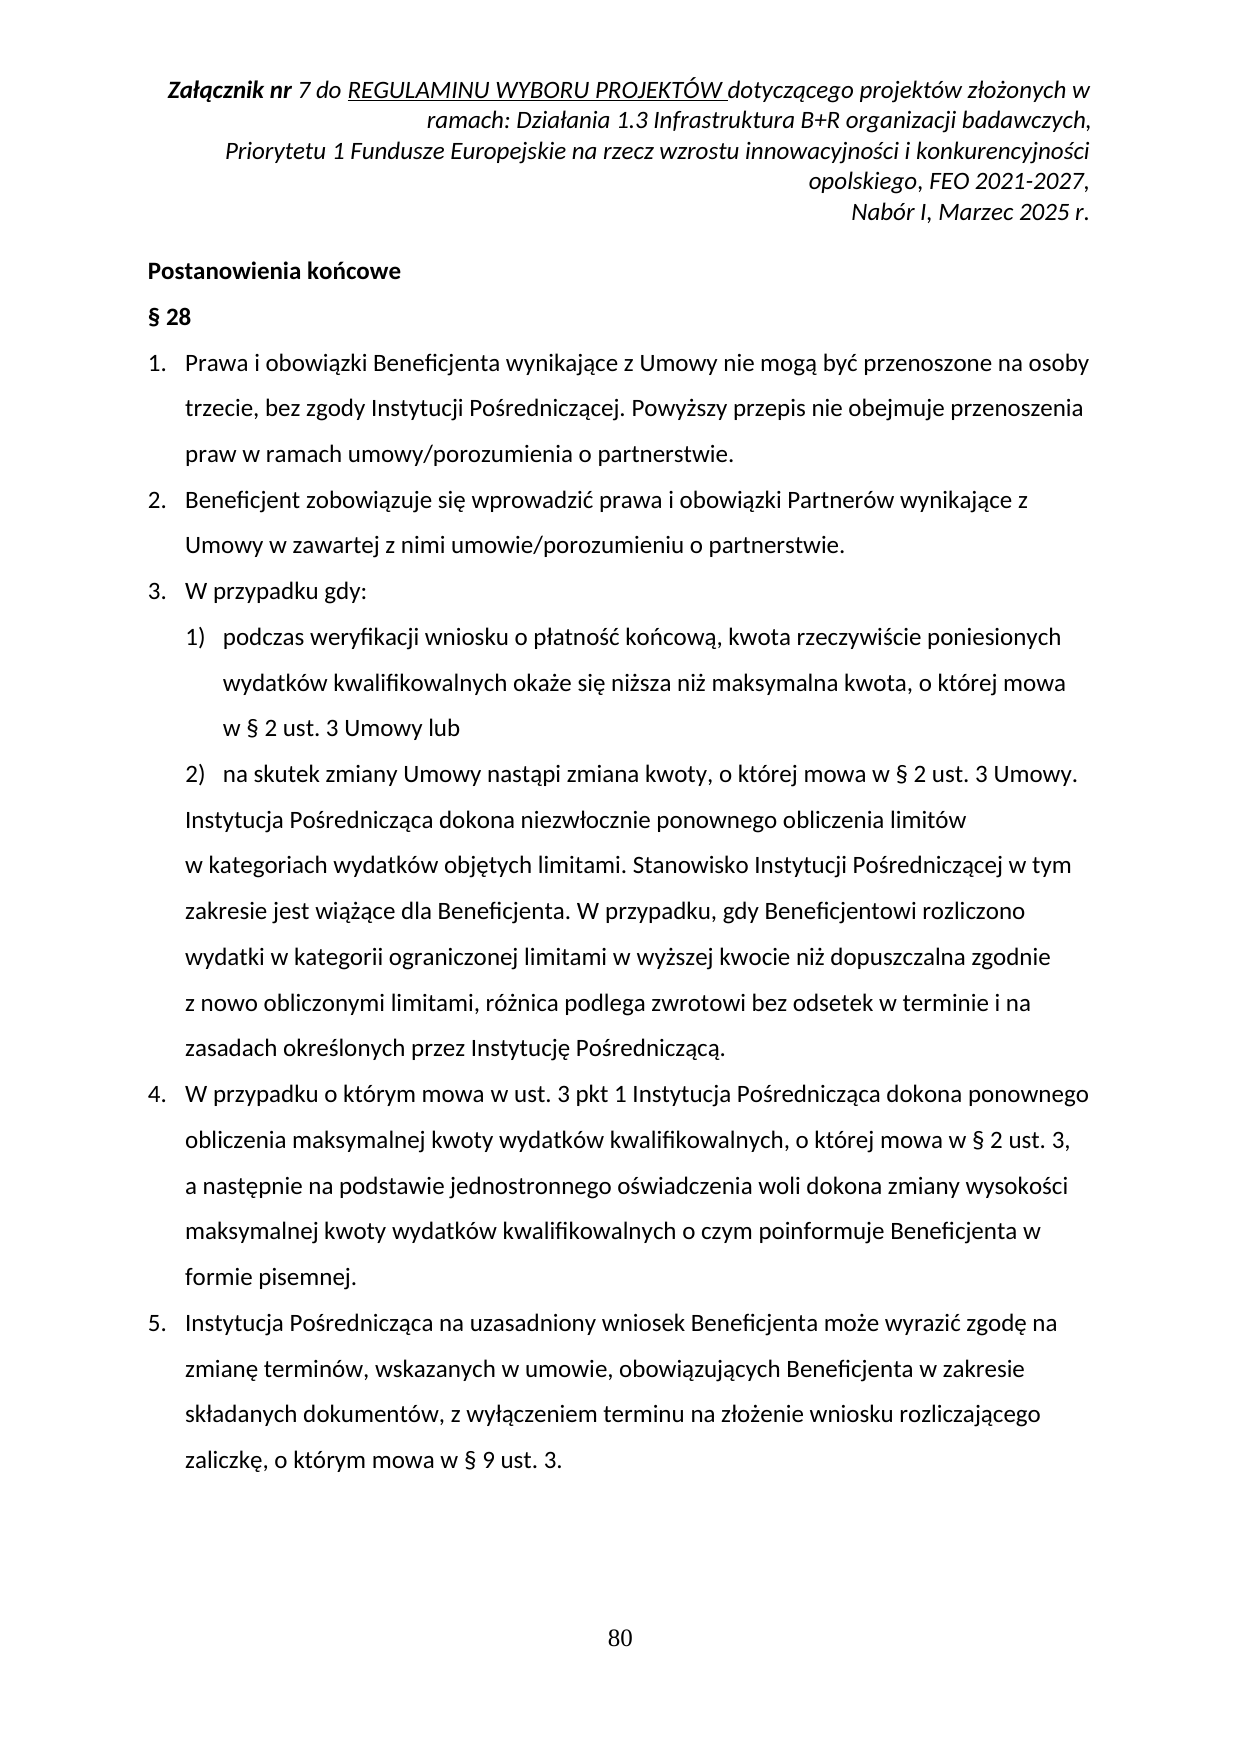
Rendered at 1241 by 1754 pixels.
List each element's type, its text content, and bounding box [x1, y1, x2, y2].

list Instytucja Pośrednicząca na uzasadniony wniosek Beneficjenta może wyrazić zgodę na zmianę terminów, wskazanych w umowie, obowiązujących Beneficjenta w zakresie składanych dokumentów, z wyłączeniem terminu na złożenie wniosku rozliczającego zaliczkę, o którym mowa w § 9 ust. 3. [148, 1307, 1092, 1475]
list Beneficjent zobowiązuje się wprowadzić prawa i obowiązki Partnerów wynikające z Umowy w zawartej z nimi umowie/porozumieniu o partnerstwie. [148, 484, 1092, 560]
text Instytucja Pośrednicząca dokona niezwłocznie ponownego obliczenia limitów w kategoriach wydatków objętych limitami. Stanowisko Instytucji Pośredniczącej w tym zakresie jest wiążące dla Beneficjenta. W przypadku, gdy Beneficjentowi rozliczono wydatki w kategorii ograniczonej limitami w wyższej kwocie niż dopuszczalna zgodnie z nowo obliczonymi limitami, różnica podlega zwrotowi bez odsetek w terminie i na zasadach określonych przez Instytucję Pośredniczącą. [185, 804, 1092, 1063]
list Prawa i obowiązki Beneficjenta wynikające z Umowy nie mogą być przenoszone na osoby trzecie, bez zgody Instytucji Pośredniczącej. Powyższy przepis nie obejmuje przenoszenia praw w ramach umowy/porozumienia o partnerstwie. [148, 347, 1092, 469]
text § 28 [148, 301, 1092, 331]
text Postanowienia końcowe [148, 255, 1092, 286]
list W przypadku o którym mowa w ust. 3 pkt 1 Instytucja Pośrednicząca dokona ponownego obliczenia maksymalnej kwoty wydatków kwalifikowalnych, o której mowa w § 2 ust. 3, a następnie na podstawie jednostronnego oświadczenia woli dokona zmiany wysokości maksymalnej kwoty wydatków kwalifikowalnych o czym poinformuje Beneficjenta w formie pisemnej. [148, 1078, 1092, 1292]
list podczas weryfikacji wniosku o płatność końcową, kwota rzeczywiście poniesionych wydatków kwalifikowalnych okaże się niższa niż maksymalna kwota, o której mowa w § 2 ust. 3 Umowy lub [185, 621, 1092, 743]
list W przypadku gdy: [148, 575, 1092, 606]
list na skutek zmiany Umowy nastąpi zmiana kwoty, o której mowa w § 2 ust. 3 Umowy. [185, 758, 1092, 789]
